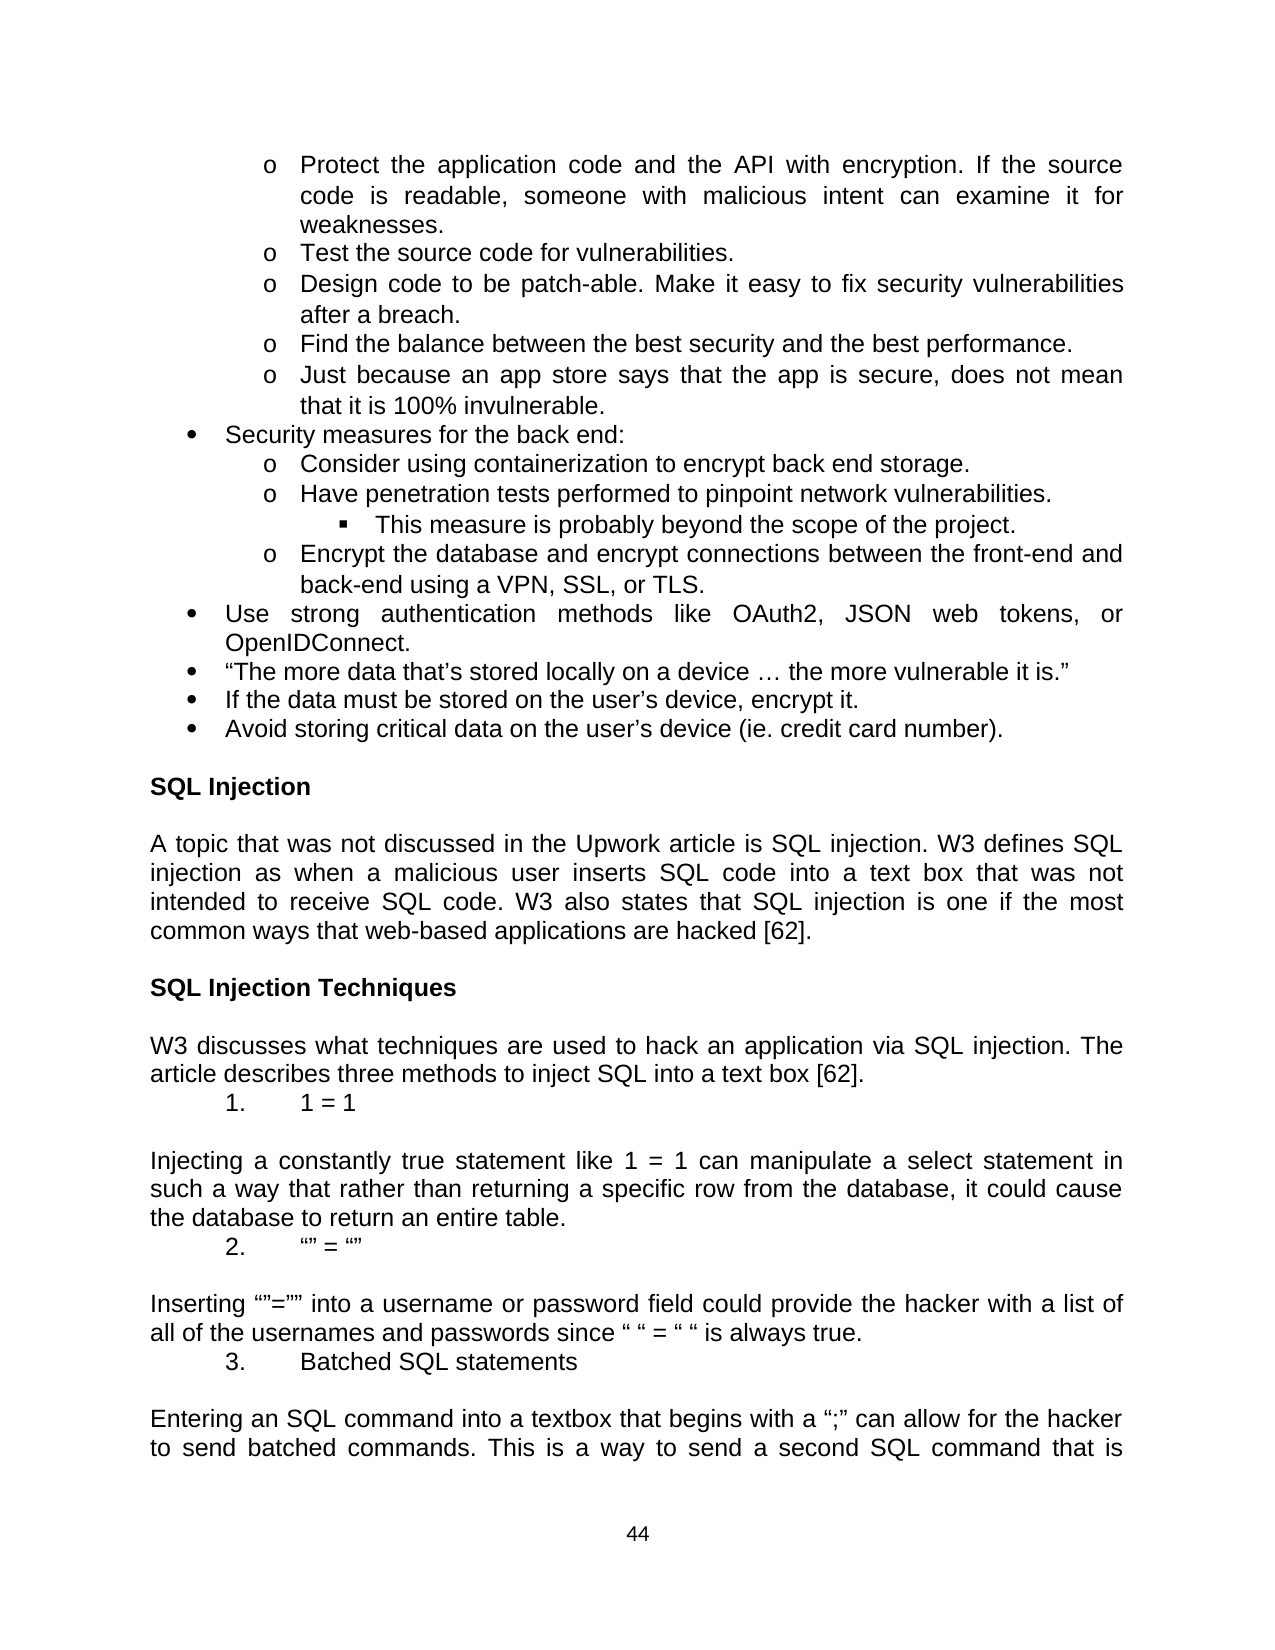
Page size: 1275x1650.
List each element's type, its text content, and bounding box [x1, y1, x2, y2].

list Batched SQL statements [225, 1347, 1125, 1376]
text Inserting “”=”” into a username or password field could provide the hacker with a list of all of the usernames and passwords since “ “ = “ “ is always true. [150, 1289, 1125, 1347]
text SQL Injection Techniques [150, 973, 1125, 1002]
list Use strong authentication methods like OAuth2, JSON web tokens, or OpenIDConnect. [187, 599, 1125, 657]
list Protect the application code and the API with encryption. If the source code is readable, someone with malicious intent can examine it for weaknesses. [262, 150, 1125, 238]
list “” = “” [225, 1232, 1125, 1261]
list Design code to be patch-able. Make it easy to fix security vulnerabilities after a breach. [262, 269, 1125, 329]
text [150, 1404, 1125, 1462]
text SQL Injection [150, 772, 1125, 801]
list “The more data that’s stored locally on a device … the more vulnerable it is.” [187, 657, 1125, 685]
list Find the balance between the best security and the best performance. [262, 329, 1125, 360]
list If the data must be stored on the user’s device, encrypt it. [187, 685, 1125, 714]
list This measure is probably beyond the scope of the project. [337, 510, 1125, 539]
list Security measures for the back end: [187, 420, 1125, 448]
list Just because an app store says that the app is secure, does not mean that it is 100% invulnerable. [262, 360, 1125, 420]
list Test the source code for vulnerabilities. [262, 238, 1125, 269]
list Encrypt the database and encrypt connections between the front-end and back-end using a VPN, SSL, or TLS. [262, 539, 1125, 599]
text A topic that was not discussed in the Upwork article is SQL injection. W3 defines SQL injection as when a malicious user inserts SQL code into a text box that was not intended to receive SQL code. W3 also states that SQL injection is one if the most common ways that web-based applications are hacked [62]. [150, 829, 1125, 944]
list Consider using containerization to encrypt back end storage. [262, 448, 1125, 479]
text Injecting a constantly true statement like 1 = 1 can manipulate a select statement in such a way that rather than returning a specific row from the database, it could cause the database to return an entire table. [150, 1146, 1125, 1232]
list Avoid storing critical data on the user’s device (ie. credit card number). [187, 714, 1125, 743]
list 1 = 1 [225, 1088, 1125, 1117]
text W3 discusses what techniques are used to hack an application via SQL injection. The article describes three methods to inject SQL into a text box [62]. [150, 1031, 1125, 1088]
list Have penetration tests performed to pinpoint network vulnerabilities. [262, 479, 1125, 510]
